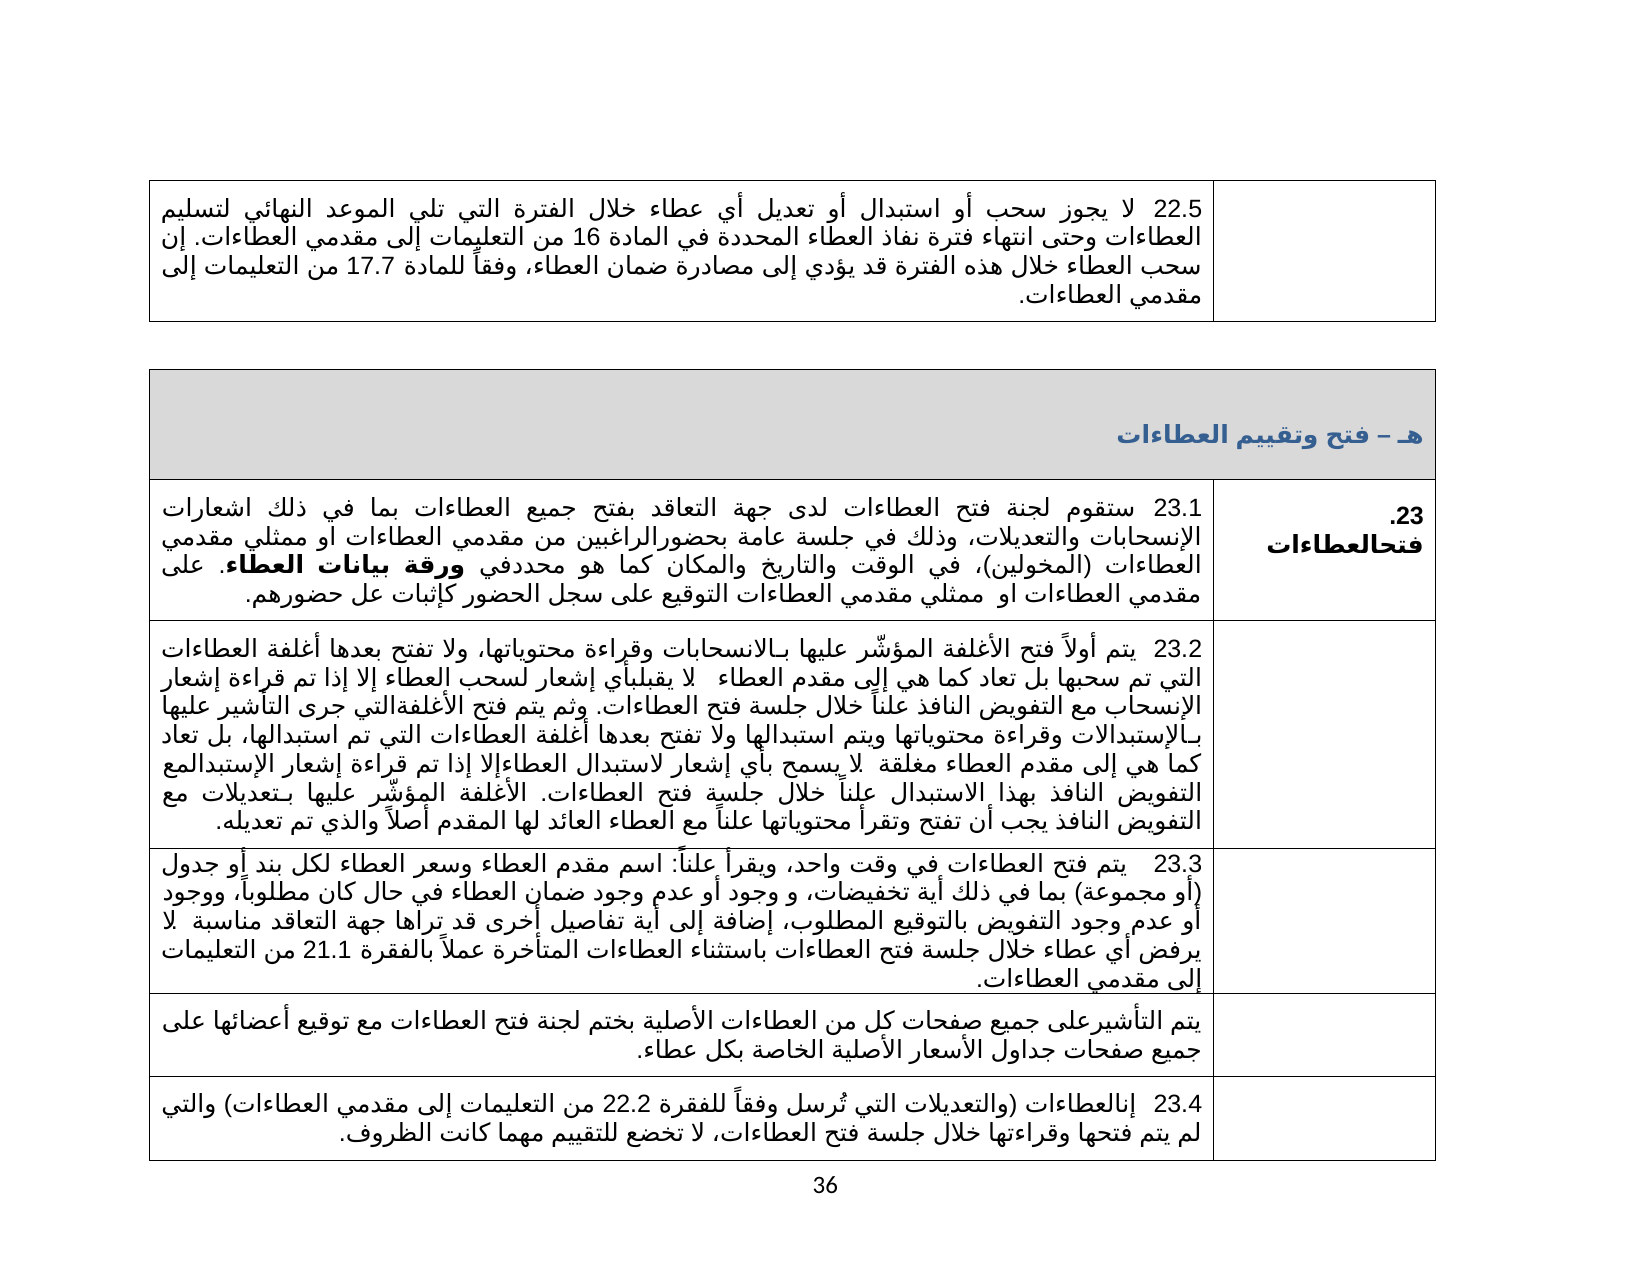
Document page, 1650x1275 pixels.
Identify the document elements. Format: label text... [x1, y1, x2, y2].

table_cell 23. فتحالعطاءات [1214, 480, 1435, 620]
table_cell يتم التأشيرعلى جميع صفحات كل من العطاءات الأصلية بختم لجنة فتح العطاءات مع توقيع أعضائها على جميع صفحات جداول الأسعار الأصلية الخاصة بكل عطاء. [150, 994, 1213, 1076]
table_cell [1214, 1077, 1435, 1159]
table_cell [1214, 849, 1435, 992]
table_cell [1214, 994, 1435, 1076]
table_cell [1214, 621, 1435, 848]
table_header هـ – فتح وتقييم العطاءات [150, 370, 1435, 479]
table_cell 22.5 لا يجوز سحب أو استبدال أو تعديل أي عطاء خلال الفترة التي تلي الموعد النهائي لتسليم العطاءات وحتى انتهاء فترة نفاذ العطاء المحددة في المادة 16 من التعليمات إلى مقدمي العطاءات. إن سحب العطاء خلال هذه الفترة قد يؤدي إلى مصادرة ضمان العطاء، وفقاً للمادة 17.7 من التعليمات إلى مقدمي العطاءات. [150, 181, 1213, 321]
table_cell [1214, 181, 1435, 321]
table_cell 23.3 يتم فتح العطاءات في وقت واحد، ويقرأ علناً: اسم مقدم العطاء وسعر العطاء لكل بند أو جدول (أو مجموعة) بما في ذلك أية تخفيضات، و وجود أو عدم وجود ضمان العطاء في حال كان مطلوباً، ووجود أو عدم وجود التفويض بالتوقيع المطلوب، إضافة إلى أية تفاصيل أخرى قد تراها جهة التعاقد مناسبة. لا يرفض أي عطاء خلال جلسة فتح العطاءات باستثناء العطاءات المتأخرة عملاً بالفقرة 21.1 من التعليمات إلى مقدمي العطاءات. [150, 849, 1213, 992]
table_cell 23.4 إنالعطاءات (والتعديلات التي تُرسل وفقاً للفقرة 22.2 من التعليمات إلى مقدمي العطاءات) والتي لم يتم فتحها وقراءتها خلال جلسة فتح العطاءات، لا تخضع للتقييم مهما كانت الظروف. [150, 1077, 1213, 1159]
table_cell 23.1 ستقوم لجنة فتح العطاءات لدى جهة التعاقد بفتح جميع العطاءات بما في ذلك اشعارات الإنسحابات والتعديلات، وذلك في جلسة عامة بحضورالراغبين من مقدمي العطاءات او ممثلي مقدمي العطاءات (المخولين)، في الوقت والتاريخ والمكان كما هو محددفي ورقة بيانات العطاء. على مقدمي العطاءات او ممثلي مقدمي العطاءات التوقيع على سجل الحضور كإثبات عل حضورهم. [150, 480, 1213, 620]
table_cell 23.2 يتم أولاً فتح الأغلفة المؤشّر عليها بـالانسحابات وقراءة محتوياتها، ولا تفتح بعدها أغلفة العطاءات التي تم سحبها بل تعاد كما هي إلى مقدم العطاء . لا يقبلبأي إشعار لسحب العطاء إلا إذا تم قراءة إشعار الإنسحاب مع التفويض النافذ علناً خلال جلسة فتح العطاءات. وثم يتم فتح الأغلفةالتي جرى التأشير عليها بـالإستبدالات وقراءة محتوياتها ويتم استبدالها ولا تفتح بعدها أغلفة العطاءات التي تم استبدالها، بل تعاد كما هي إلى مقدم العطاء مغلقة. لا يسمح بأي إشعار لاستبدال العطاءإلا إذا تم قراءة إشعار الإستبدالمع التفويض النافذ بهذا الاستبدال علناً خلال جلسة فتح العطاءات. الأغلفة المؤشّر عليها بـتعديلات مع التفويض النافذ يجب أن تفتح وتقرأ محتوياتها علناً مع العطاء العائد لها المقدم أصلاً والذي تم تعديله. [150, 621, 1213, 848]
